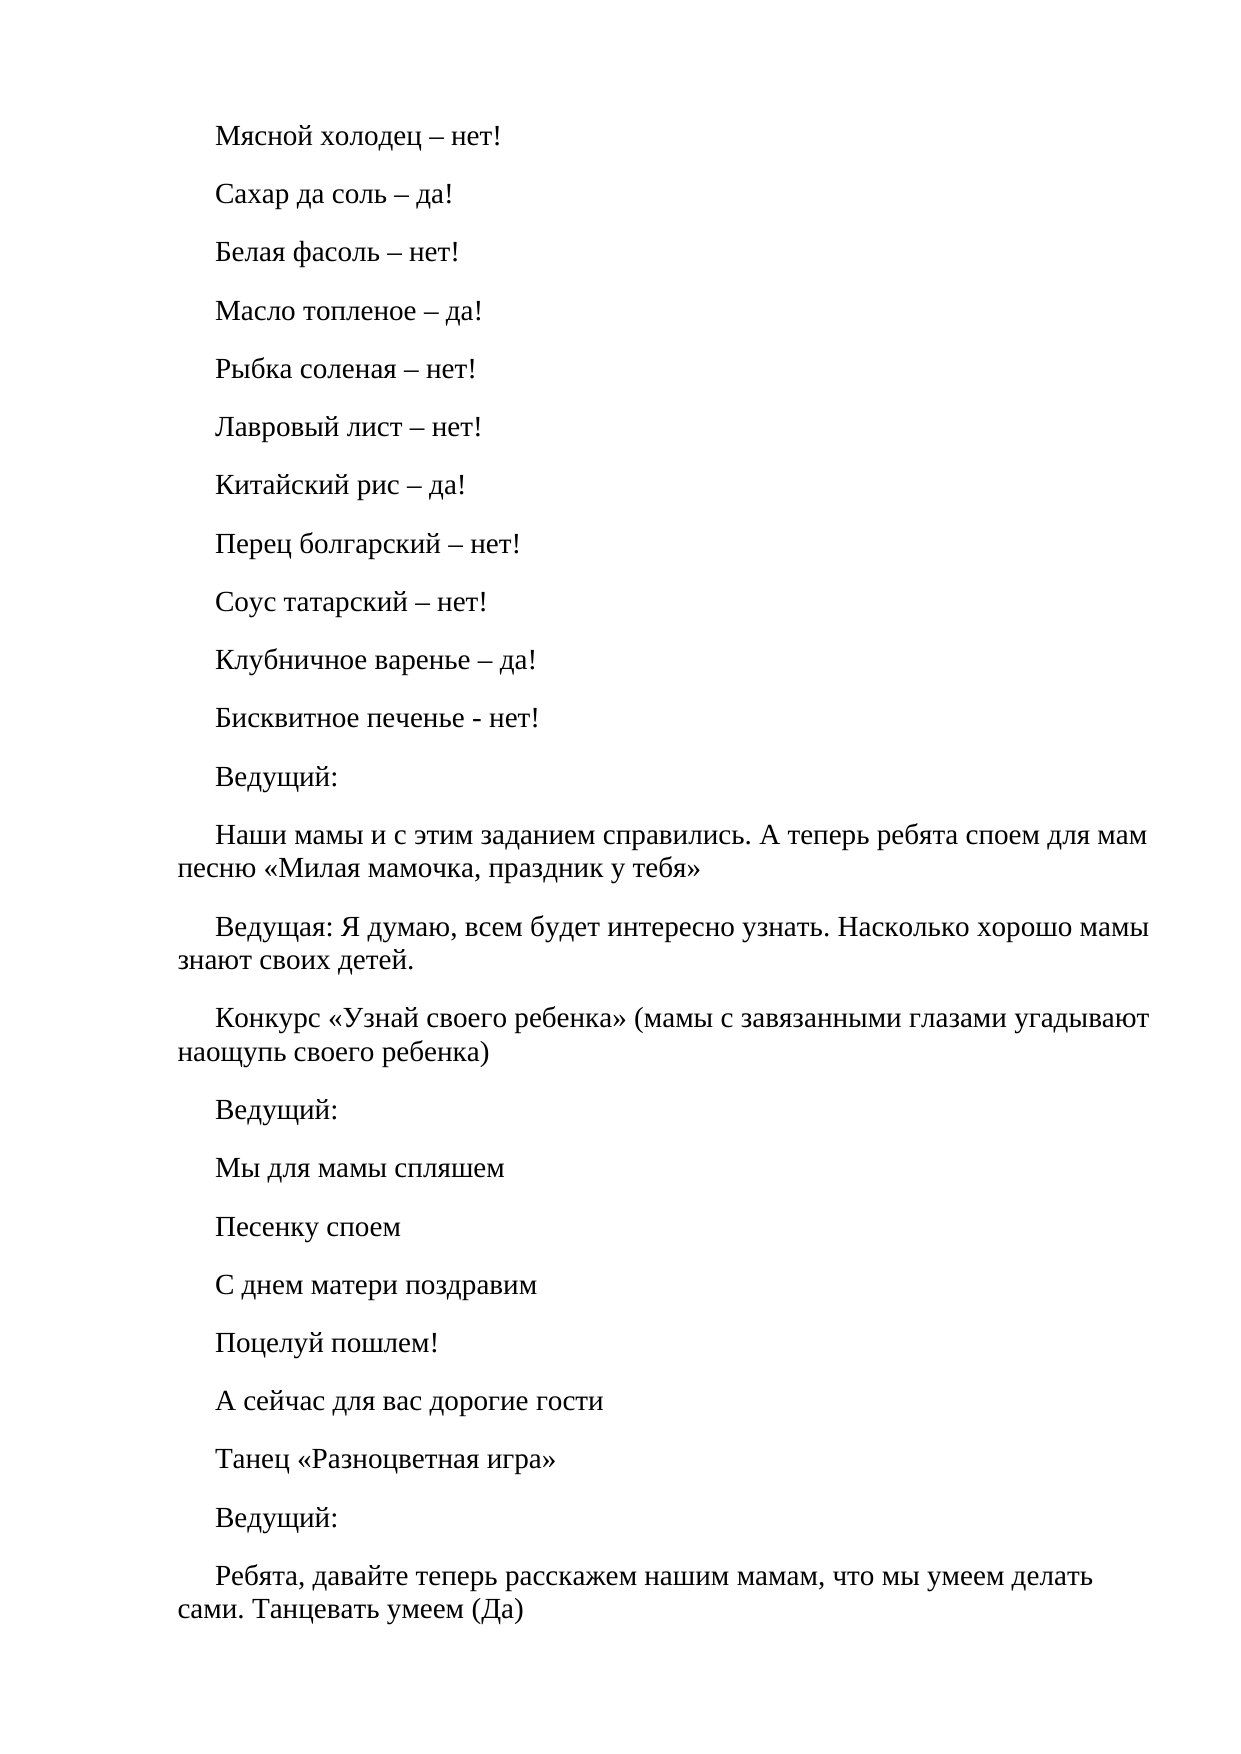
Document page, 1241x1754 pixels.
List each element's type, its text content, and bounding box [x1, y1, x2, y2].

text Клубничное варенье – да! [177, 642, 1152, 676]
text Перец болгарский – нет! [177, 526, 1152, 559]
text Китайский рис – да! [177, 467, 1152, 501]
text Ведущая: Я думаю, всем будет интересно узнать. Насколько хорошо мамы знают своих детей. [177, 909, 1152, 976]
text Сахар да соль – да! [177, 176, 1152, 210]
text Бисквитное печенье - нет! [177, 700, 1152, 734]
text Лавровый лист – нет! [177, 409, 1152, 443]
text Поцелуй пошлем! [177, 1325, 1152, 1359]
text Наши мамы и с этим заданием справились. А теперь ребята споем для мам песню «Милая мамочка, праздник у тебя» [177, 817, 1152, 884]
text Мы для мамы спляшем [177, 1150, 1152, 1184]
text Соус татарский – нет! [177, 584, 1152, 617]
text Ребята, давайте теперь расскажем нашим мамам, что мы умеем делать сами. Танцевать умеем (Да) [177, 1558, 1152, 1625]
text Масло топленое – да! [177, 293, 1152, 326]
text Ведущий: [177, 1092, 1152, 1126]
text Ведущий: [177, 759, 1152, 792]
text С днем матери поздравим [177, 1267, 1152, 1300]
text Песенку споем [177, 1209, 1152, 1242]
text Белая фасоль – нет! [177, 234, 1152, 268]
text Рыбка соленая – нет! [177, 351, 1152, 384]
text Конкурс «Узнай своего ребенка» (мамы с завязанными глазами угадывают наощупь своего ребенка) [177, 1000, 1152, 1067]
text А сейчас для вас дорогие гости [177, 1383, 1152, 1417]
text Танец «Разноцветная игра» [177, 1442, 1152, 1475]
text Мясной холодец – нет! [177, 118, 1152, 152]
text Ведущий: [177, 1500, 1152, 1533]
